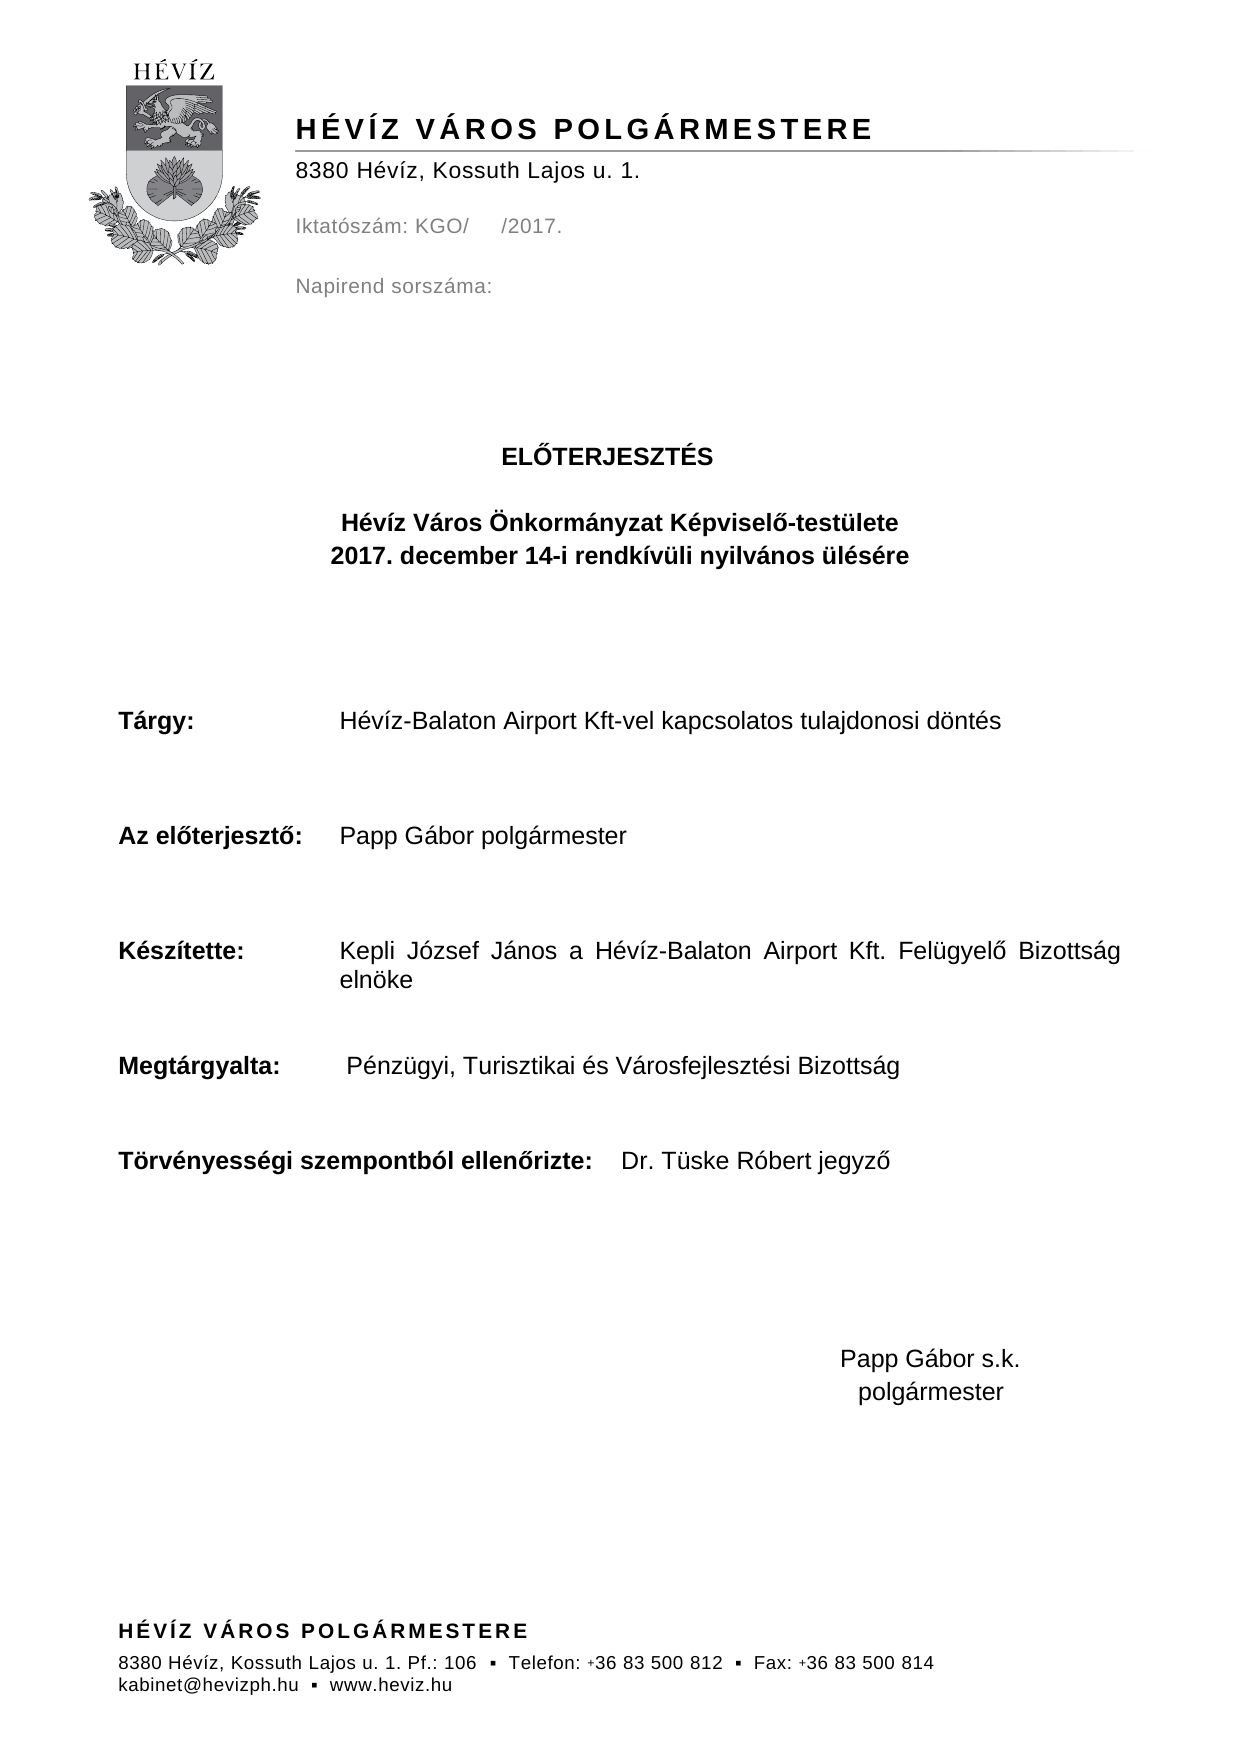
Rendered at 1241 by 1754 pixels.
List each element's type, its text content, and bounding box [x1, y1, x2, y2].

text Megtárgyalta: Pénzügyi, Turisztikai és Városfejlesztési Bizottság [118, 1051, 1122, 1080]
text Az előterjesztő: polgármester [118, 821, 1122, 850]
text 2017. december 14-i rendkívüli nyilvános ülésére [118, 541, 1122, 570]
text Hévíz Város Önkormányzat Képviselő-testülete [118, 508, 1122, 537]
text polgármester [118, 1377, 1122, 1405]
text Papp Gábor s.k. [118, 1343, 1122, 1372]
text Törvényességi szempontból ellenőrizte: Dr. Tüske Róbert jegyző [118, 1146, 1122, 1175]
text Tárgy: Hévíz-Balaton Airport Kft-vel kapcsolatos tulajdonosi döntés [118, 706, 1122, 735]
text ELŐTERJESZTÉS [118, 442, 1122, 471]
text Készítette: Kepli József János a Hévíz-Balaton Airport Kft. Felügyelő Bizottság elnöke [118, 936, 1122, 994]
